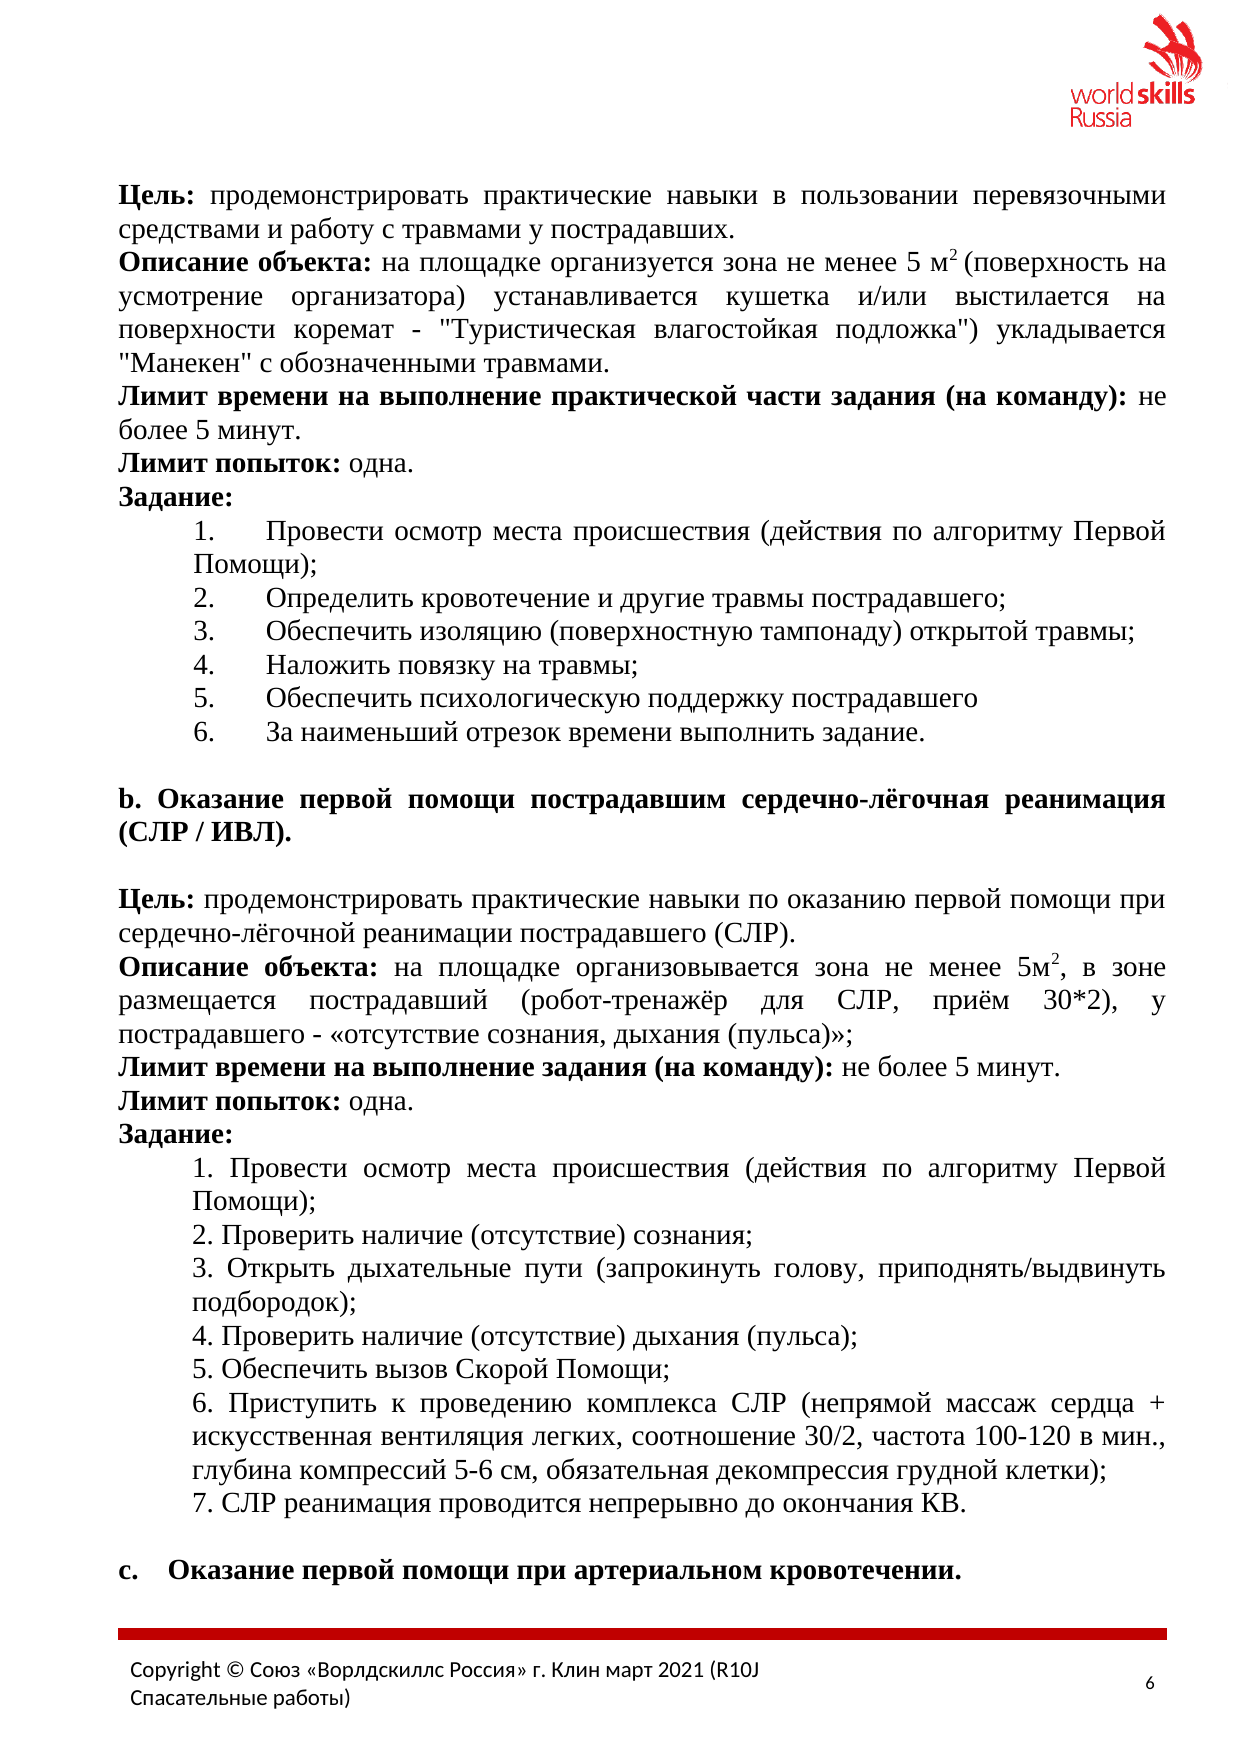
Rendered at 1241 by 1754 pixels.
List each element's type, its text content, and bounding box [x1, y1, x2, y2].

text Лимит попыток: одна. [118, 1083, 1167, 1116]
list За наименьший отрезок времени выполнить задание. [193, 714, 1167, 747]
list Обеспечить психологическую поддержку пострадавшего [193, 680, 1167, 714]
picture [1071, 13, 1228, 127]
text Цель: продемонстрировать практические навыки по оказанию первой помощи при сердечно-лёгочной реанимации пострадавшего (СЛР). [118, 882, 1167, 949]
list 1. Провести осмотр места происшествия (действия по алгоритму Первой Помощи); [192, 1150, 1167, 1217]
list 5. Обеспечить вызов Скорой Помощи; [192, 1351, 1167, 1385]
list 3. Открыть дыхательные пути (запрокинуть голову, приподнять/выдвинуть подбородок); [192, 1251, 1167, 1318]
text Задание: [118, 479, 1167, 513]
text c. Оказание первой помощи при артериальном кровотечении. [118, 1552, 1167, 1586]
list 4. Проверить наличие (отсутствие) дыхания (пульса); [192, 1318, 1167, 1351]
list Определить кровотечение и другие травмы пострадавшего; [193, 580, 1167, 613]
text Лимит времени на выполнение задания (на команду): не более 5 минут. [118, 1049, 1167, 1083]
list 2. Проверить наличие (отсутствие) сознания; [192, 1217, 1167, 1251]
text Описание объекта: на площадке организуется зона не менее 5 м2 (поверхность на усмотрение организатора) устанавливается кушетка и/или выстилается на поверхности коремат - "Туристическая влагостойкая подложка") укладывается "Манекен" с обозначенными травмами. [118, 244, 1167, 378]
list Обеспечить изоляцию (поверхностную тампонаду) открытой травмы; [193, 613, 1167, 647]
text Лимит времени на выполнение практической части задания (на команду): не более 5 минут. [118, 378, 1167, 446]
list Провести осмотр места происшествия (действия по алгоритму Первой Помощи); [193, 513, 1167, 580]
list 6. Приступить к проведению комплекса СЛР (непрямой массаж сердца + искусственная вентиляция легких, соотношение 30/2, частота 100-120 в мин., глубина компрессий 5-6 см, обязательная декомпрессия грудной клетки); [192, 1385, 1167, 1485]
text b. Оказание первой помощи пострадавшим сердечно-лёгочная реанимация (СЛР / ИВЛ). [118, 781, 1167, 848]
text Описание объекта: на площадке организовывается зона не менее 5м2, в зоне размещается пострадавший (робот-тренажёр для СЛР, приём 30*2), у пострадавшего - «отсутствие сознания, дыхания (пульса)»; [118, 949, 1167, 1049]
text Лимит попыток: одна. [118, 446, 1167, 479]
text Цель: продемонстрировать практические навыки в пользовании перевязочными средствами и работу с травмами у пострадавших. [118, 177, 1167, 244]
list Наложить повязку на травмы; [193, 647, 1167, 680]
list 7. СЛР реанимация проводится непрерывно до окончания КВ. [192, 1485, 1167, 1519]
text Задание: [118, 1116, 1167, 1150]
